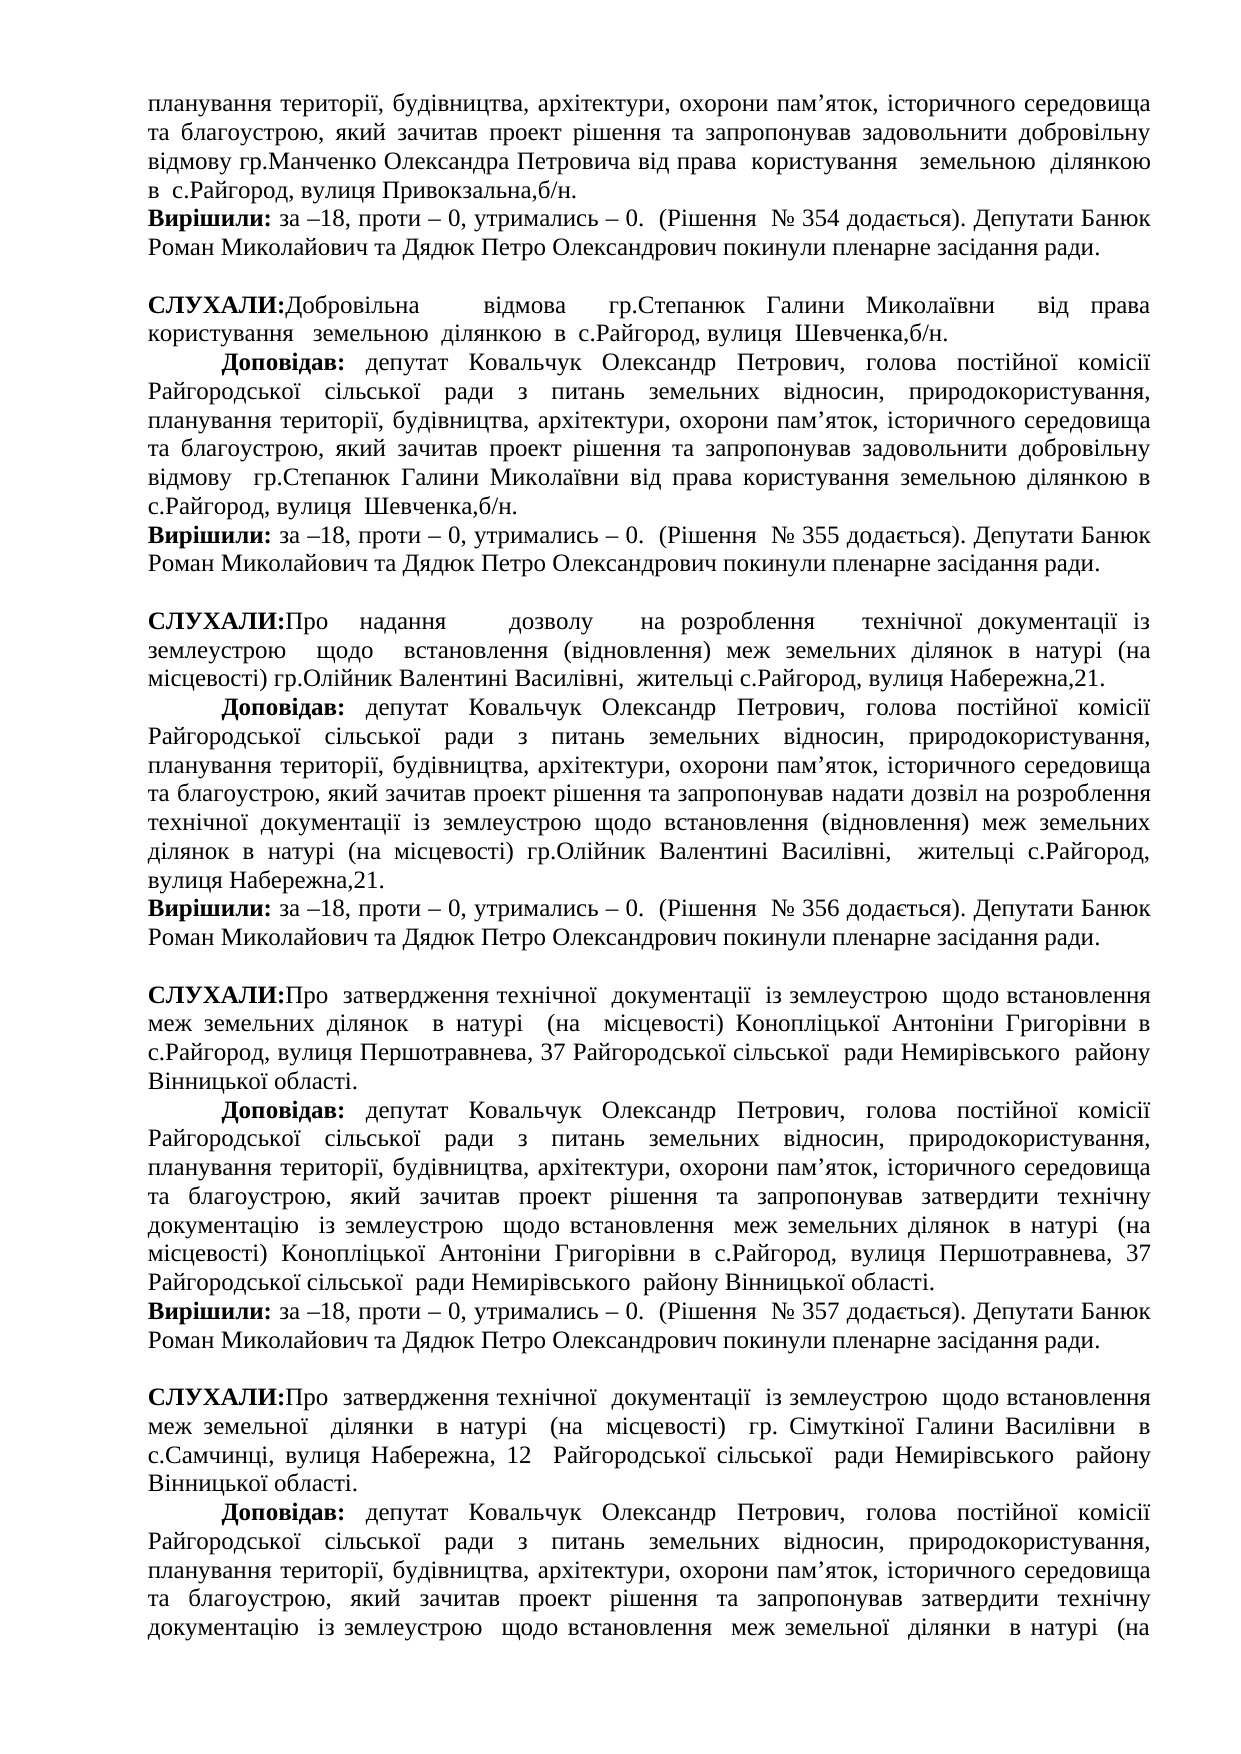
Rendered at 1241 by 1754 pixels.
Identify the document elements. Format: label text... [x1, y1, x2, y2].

text Вирішили: за –18, проти – 0, утримались – 0. (Рішення № 355 додається). Депутати Банюк Роман Миколайович та Дядюк Петро Олександрович покинули пленарне засідання ради. [148, 520, 1152, 577]
text Доповідав: депутат Ковальчук Олександр Петрович, голова постійної комісії Райгородської сільської ради з питань земельних відносин, природокористування, планування території, будівництва, архітектури, охорони пам’яток, історичного середовища та благоустрою, який зачитав проект рішення та запропонував затвердити технічну документацію із землеустрою щодо встановлення меж земельних ділянок в натурі (на місцевості) Конопліцької Антоніни Григорівни в с.Райгород, вулиця Першотравнева, 37 Райгородської сільської ради Немирівського району Вінницької області. [148, 1095, 1152, 1296]
text СЛУХАЛИ:Добровільна відмова гр.Степанюк Галини Миколаївни від права користування земельною ділянкою в с.Райгород, вулиця Шевченка,б/н. [148, 290, 1152, 347]
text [148, 88, 1152, 203]
text СЛУХАЛИ:Про затвердження технічної документації із землеустрою щодо встановлення меж земельної ділянки в натурі (на місцевості) гр. Сімуткіної Галини Василівни в с.Самчинці, вулиця Набережна, 12 Райгородської сільської ради Немирівського району Вінницької області. [148, 1382, 1152, 1497]
text Вирішили: за –18, проти – 0, утримались – 0. (Рішення № 356 додається). Депутати Банюк Роман Миколайович та Дядюк Петро Олександрович покинули пленарне засідання ради. [148, 893, 1152, 951]
text Вирішили: за –18, проти – 0, утримались – 0. (Рішення № 357 додається). Депутати Банюк Роман Миколайович та Дядюк Петро Олександрович покинули пленарне засідання ради. [148, 1296, 1152, 1353]
text Вирішили: за –18, проти – 0, утримались – 0. (Рішення № 354 додається). Депутати Банюк Роман Миколайович та Дядюк Петро Олександрович покинули пленарне засідання ради. [148, 203, 1152, 261]
text СЛУХАЛИ:Про затвердження технічної документації із землеустрою щодо встановлення меж земельних ділянок в натурі (на місцевості) Конопліцької Антоніни Григорівни в с.Райгород, вулиця Першотравнева, 37 Райгородської сільської ради Немирівського району Вінницької області. [148, 980, 1152, 1095]
text Доповідав: депутат Ковальчук Олександр Петрович, голова постійної комісії Райгородської сільської ради з питань земельних відносин, природокористування, планування території, будівництва, архітектури, охорони пам’яток, історичного середовища та благоустрою, який зачитав проект рішення та запропонував надати дозвіл на розроблення технічної документації із землеустрою щодо встановлення (відновлення) меж земельних ділянок в натурі (на місцевості) гр.Олійник Валентині Василівні, жительці с.Райгород, вулиця Набережна,21. [148, 692, 1152, 893]
text Доповідав: депутат Ковальчук Олександр Петрович, голова постійної комісії Райгородської сільської ради з питань земельних відносин, природокористування, планування території, будівництва, архітектури, охорони пам’яток, історичного середовища та благоустрою, який зачитав проект рішення та запропонував задовольнити добровільну відмову гр.Степанюк Галини Миколаївни від права користування земельною ділянкою в с.Райгород, вулиця Шевченка,б/н. [148, 347, 1152, 520]
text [148, 1497, 1152, 1641]
text СЛУХАЛИ:Про надання дозволу на розроблення технічної документації із землеустрою щодо встановлення (відновлення) меж земельних ділянок в натурі (на місцевості) гр.Олійник Валентині Василівні, жительці с.Райгород, вулиця Набережна,21. [148, 606, 1152, 692]
